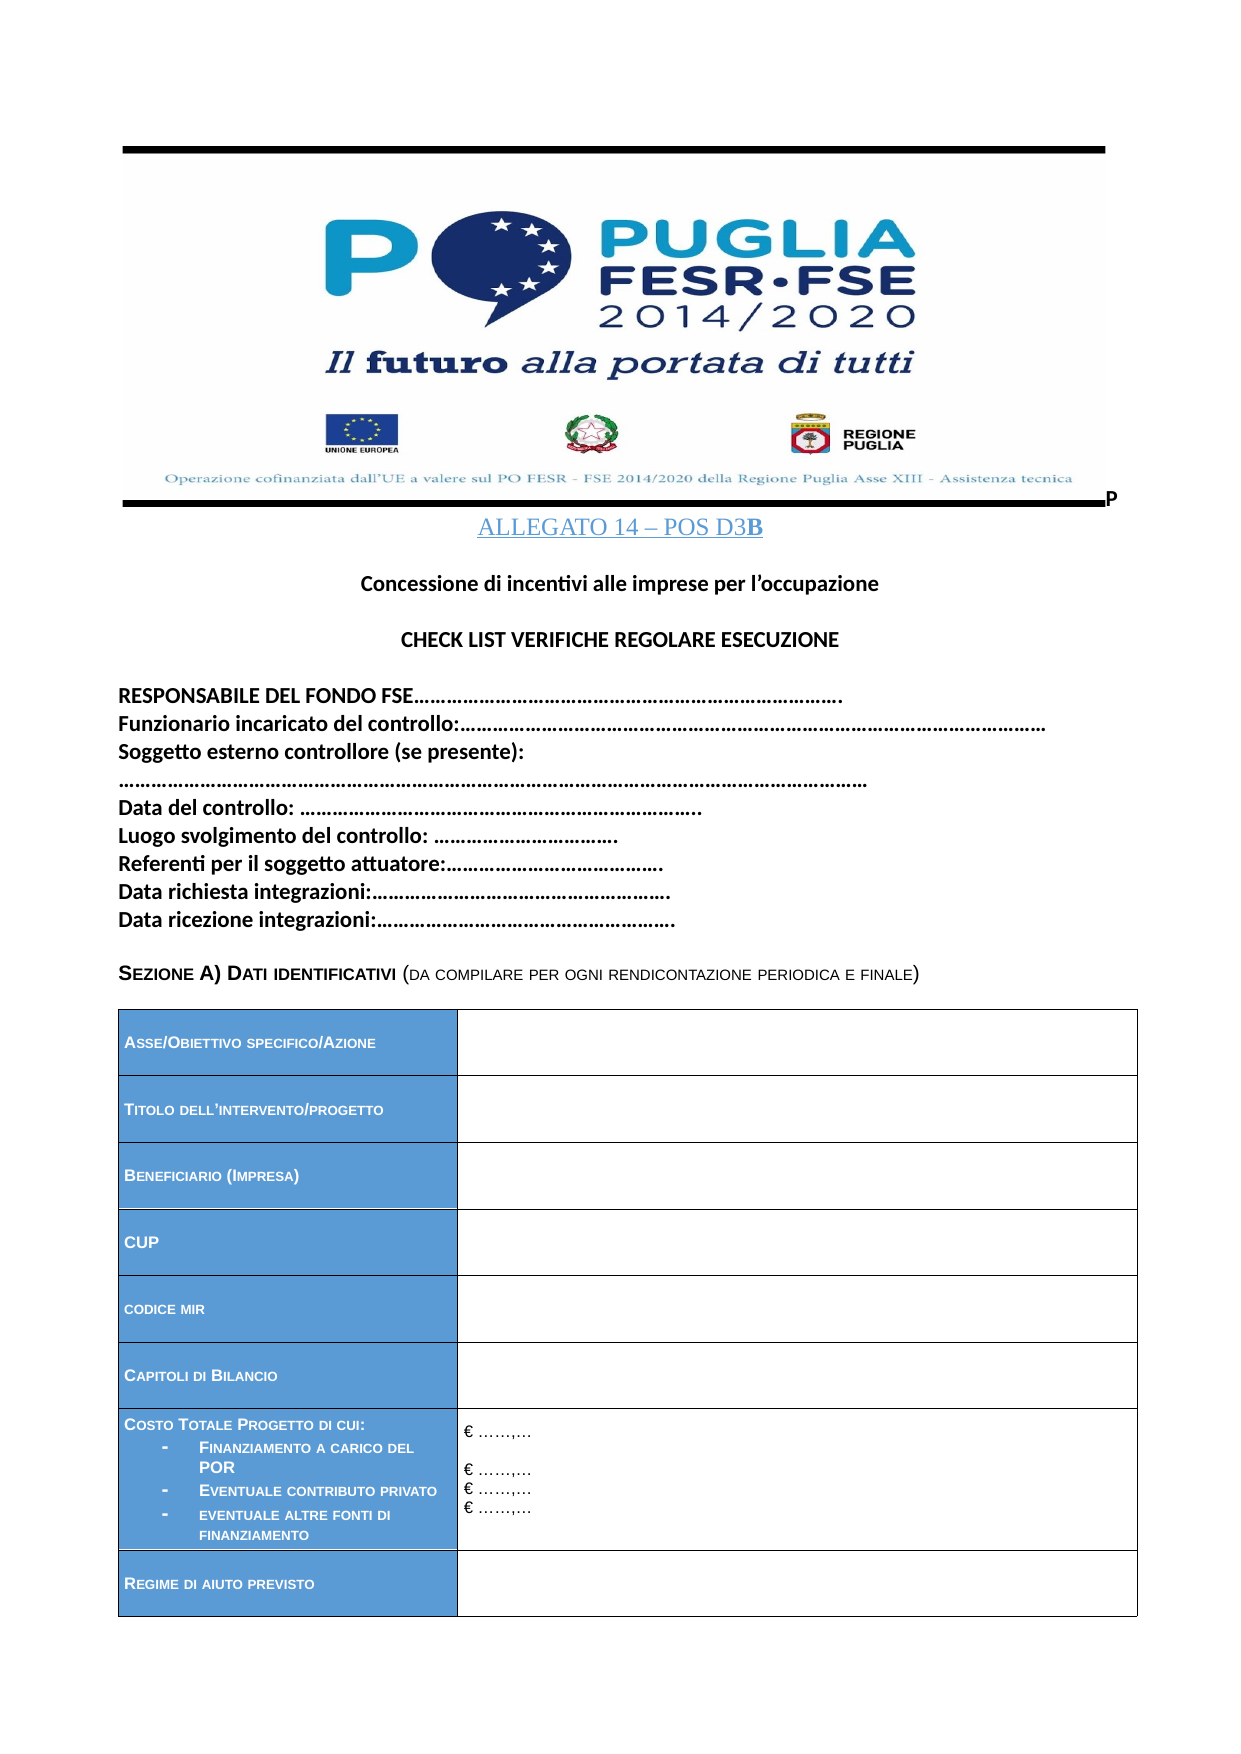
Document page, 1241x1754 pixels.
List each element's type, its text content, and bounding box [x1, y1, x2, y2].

text Soggetto esterno controllore (se presente): ………………………………………………………………………………………………………………………… [118, 737, 1122, 793]
text Data ricezione integrazioni:………………………………………………. [118, 905, 1122, 933]
text Referenti per il soggetto attuatore:…………………………………. [118, 849, 1122, 877]
table_cell CUP [119, 1210, 457, 1275]
text Sezione A) Dati identificativi (da compilare per ogni rendicontazione periodica e finale) [118, 961, 1122, 985]
table_cell Costo Totale Progetto di cui: Finanziamento a carico del POR Eventuale contributo privato eventuale altre fonti di finanziamento [119, 1409, 457, 1549]
picture [122, 146, 1106, 507]
text CHECK LIST VERIFICHE REGOLARE ESECUZIONE [118, 625, 1122, 653]
text Allegato 14 – POS D3b [118, 512, 1122, 541]
table_cell [458, 1210, 1137, 1275]
text Data del controllo: ……………………………………………………………….. [118, 793, 1122, 821]
table_cell [458, 1076, 1137, 1142]
table_header Asse/Obiettivo specifico/Azione [119, 1010, 457, 1075]
text RESPONSABILE DEL FONDO FSE……………………………………………………………………. [118, 681, 1122, 709]
table_cell codice mir [119, 1276, 457, 1342]
text Concessione di incentivi alle imprese per l’occupazione [118, 569, 1122, 597]
table_cell Regime di aiuto previsto [119, 1551, 457, 1616]
table_cell [458, 1276, 1137, 1342]
table_cell [458, 1143, 1137, 1208]
table_header [458, 1010, 1137, 1075]
text Luogo svolgimento del controllo: ……………………………. [118, 821, 1122, 849]
table_cell € ……,… € ……,… € ……,… € ……,… [458, 1409, 1137, 1549]
table_cell [458, 1551, 1137, 1616]
table_cell Capitoli di Bilancio [119, 1343, 457, 1408]
table_cell Titolo dell’intervento/progetto [119, 1076, 457, 1142]
text Funzionario incaricato del controllo:……………………………………………………………………………………………… [118, 709, 1122, 737]
table_cell [458, 1343, 1137, 1408]
table_cell Beneficiario (Impresa) [119, 1143, 457, 1208]
text Data richiesta integrazioni:………………………………………………. [118, 877, 1122, 905]
